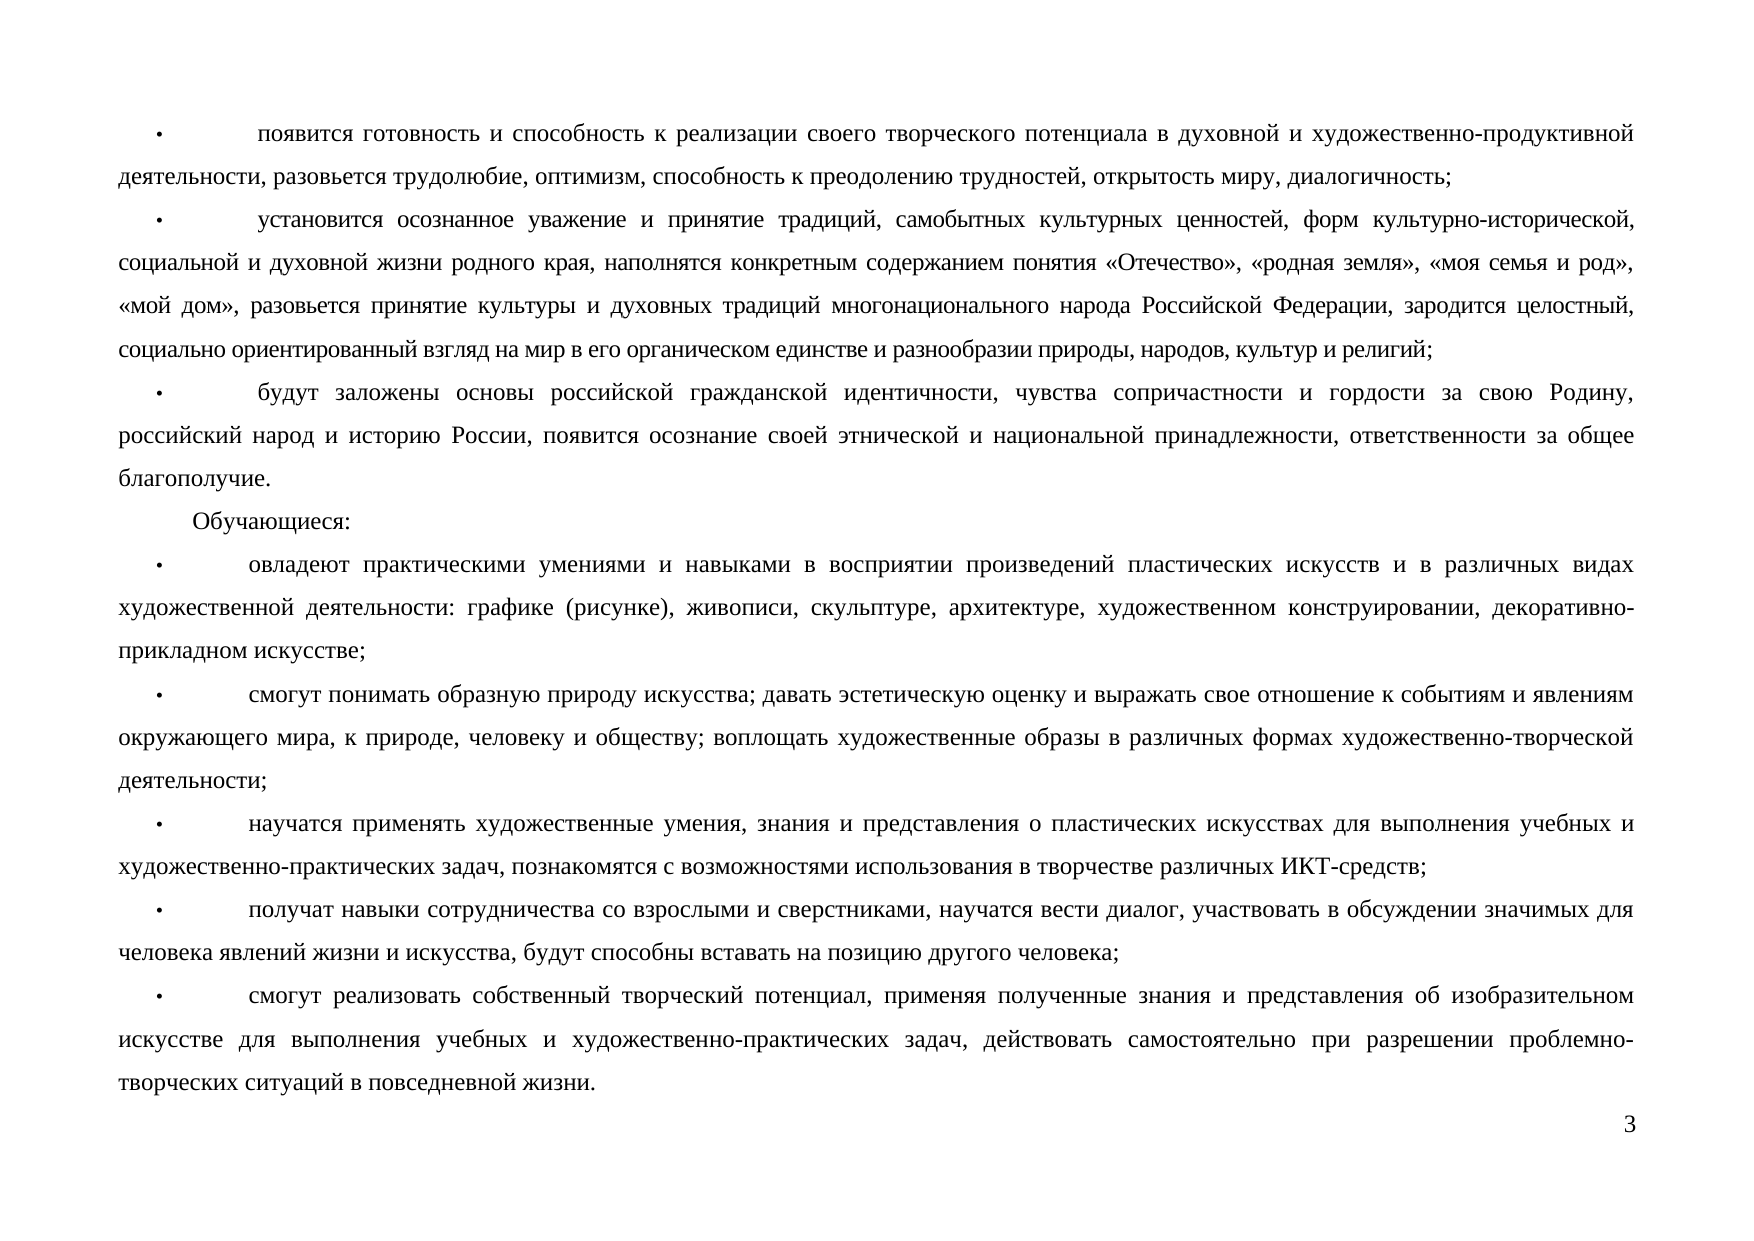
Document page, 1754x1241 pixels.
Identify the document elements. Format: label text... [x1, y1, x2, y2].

list появится готовность и способность к реализации своего творческого потенциала в духовной и художественно-продуктивной деятельности, разовьется трудолюбие, оптимизм, способность к преодолению трудностей, открытость миру, диалогичность; [118, 118, 1636, 190]
list смогут реализовать собственный творческий потенциал, применяя полученные знания и представления об изобразительном искусстве для выполнения учебных и художественно-практических задач, действовать самостоятельно при разрешении проблемно-творческих ситуаций в повседневной жизни. [118, 981, 1636, 1096]
list получат навыки сотрудничества со взрослыми и сверстниками, научатся вести диалог, участвовать в обсуждении значимых для человека явлений жизни и искусства, будут способны вставать на позицию другого человека; [118, 894, 1636, 966]
list овладеют практическими умениями и навыками в восприятии произведений пластических искусств и в различных видах художественной деятельности: графике (рисунке), живописи, скульптуре, архитектуре, художественном конструировании, декоративно-прикладном искусстве; [118, 549, 1636, 664]
list установится осознанное уважение и принятие традиций, самобытных культурных ценностей, форм культурно-исторической, социальной и духовной жизни родного края, наполнятся конкретным содержанием понятия «Отечество», «родная земля», «моя семья и род», «мой дом», разовьется принятие культуры и духовных традиций многонационального народа Российской Федерации, зародится целостный, социально ориентированный взгляд на мир в его органическом единстве и разнообразии природы, народов, культур и религий; [118, 204, 1636, 362]
list будут заложены основы российской гражданской идентичности, чувства сопричастности и гордости за свою Родину, российский народ и историю России, появится осознание своей этнической и национальной принадлежности, ответственности за общее благополучие. [118, 377, 1636, 492]
list смогут понимать образную природу искусства; давать эстетическую оценку и выражать свое отношение к событиям и явлениям окружающего мира, к природе, человеку и обществу; воплощать художественные образы в различных формах художественно-творческой деятельности; [118, 679, 1636, 794]
text Обучающиеся: [118, 506, 1636, 535]
list научатся применять художественные умения, знания и представления о пластических искусствах для выполнения учебных и художественно-практических задач, познакомятся с возможностями использования в творчестве различных ИКТ-средств; [118, 808, 1636, 880]
